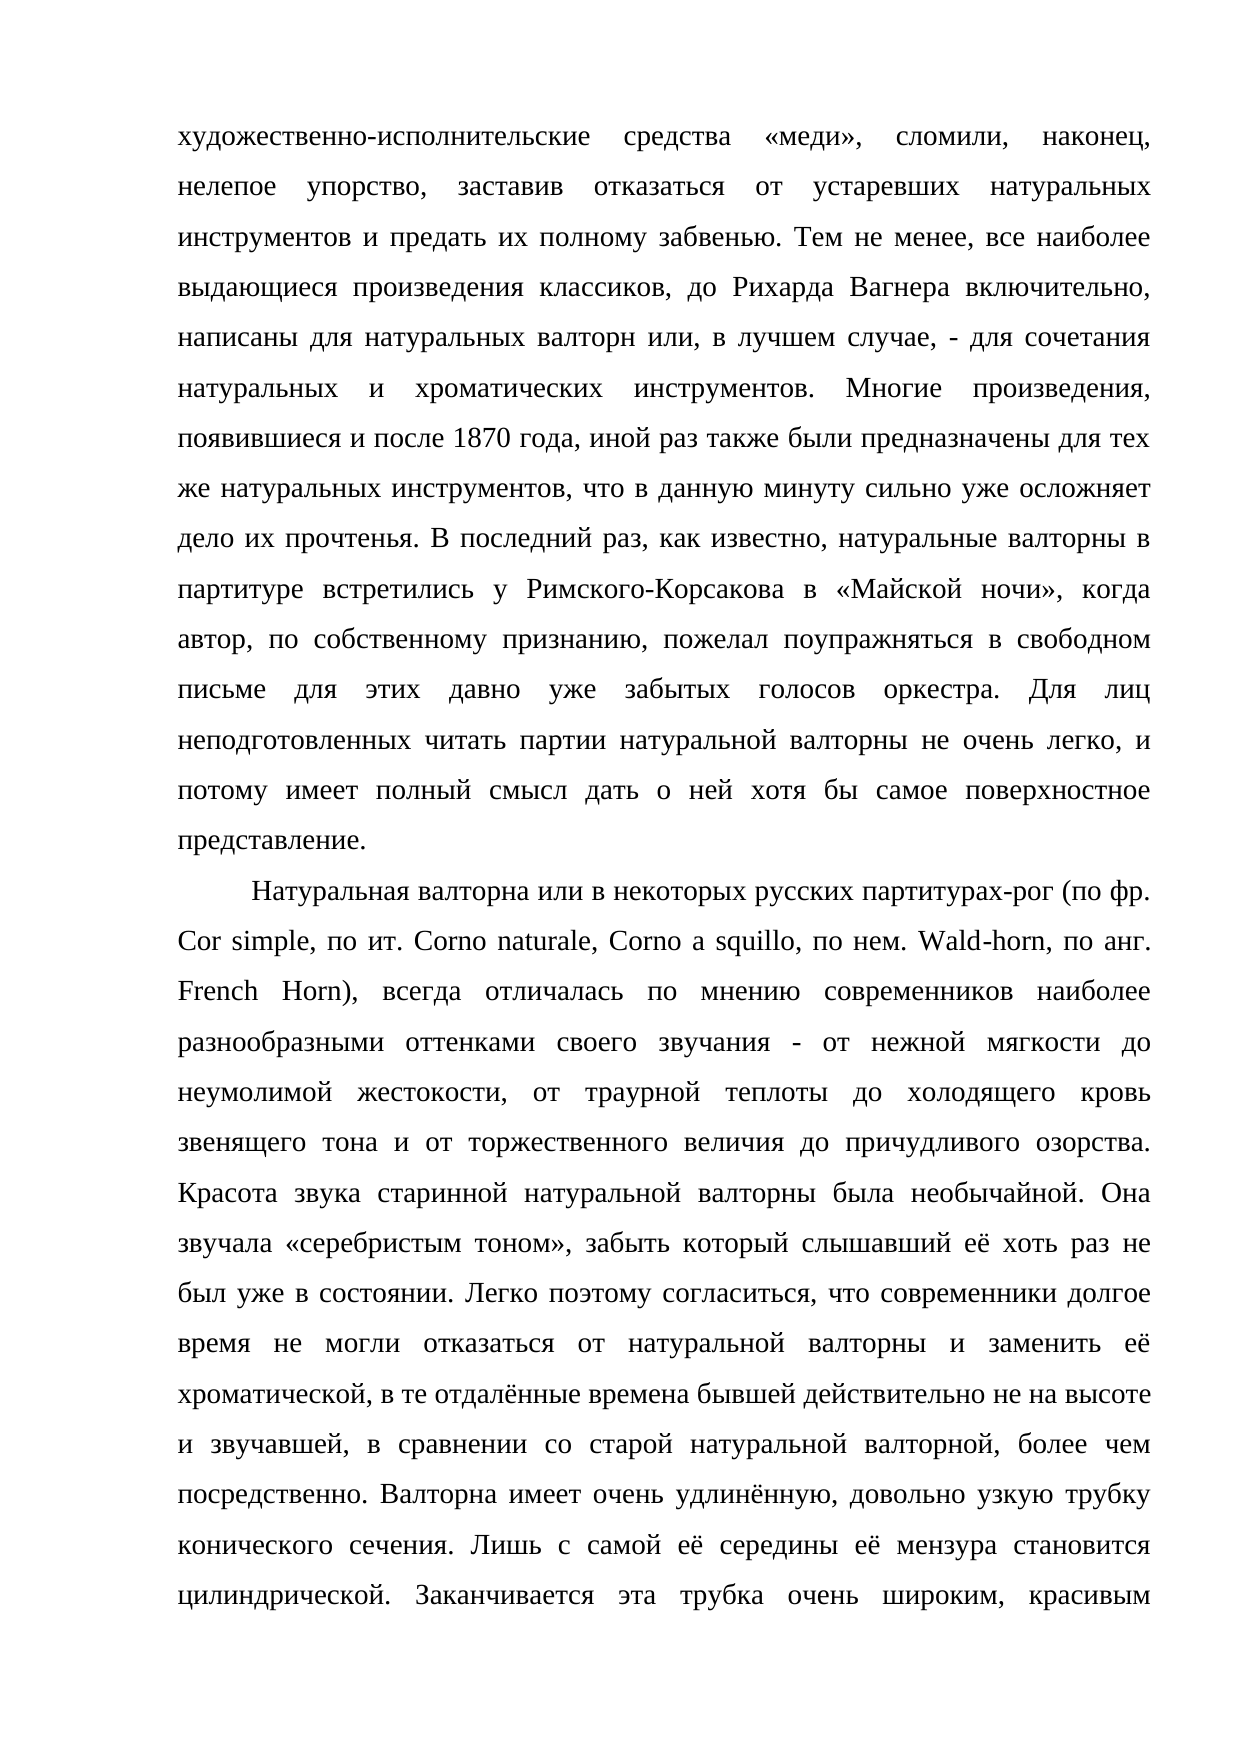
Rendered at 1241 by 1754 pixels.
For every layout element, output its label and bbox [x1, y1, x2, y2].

text [177, 873, 1152, 1611]
text [177, 118, 1152, 856]
